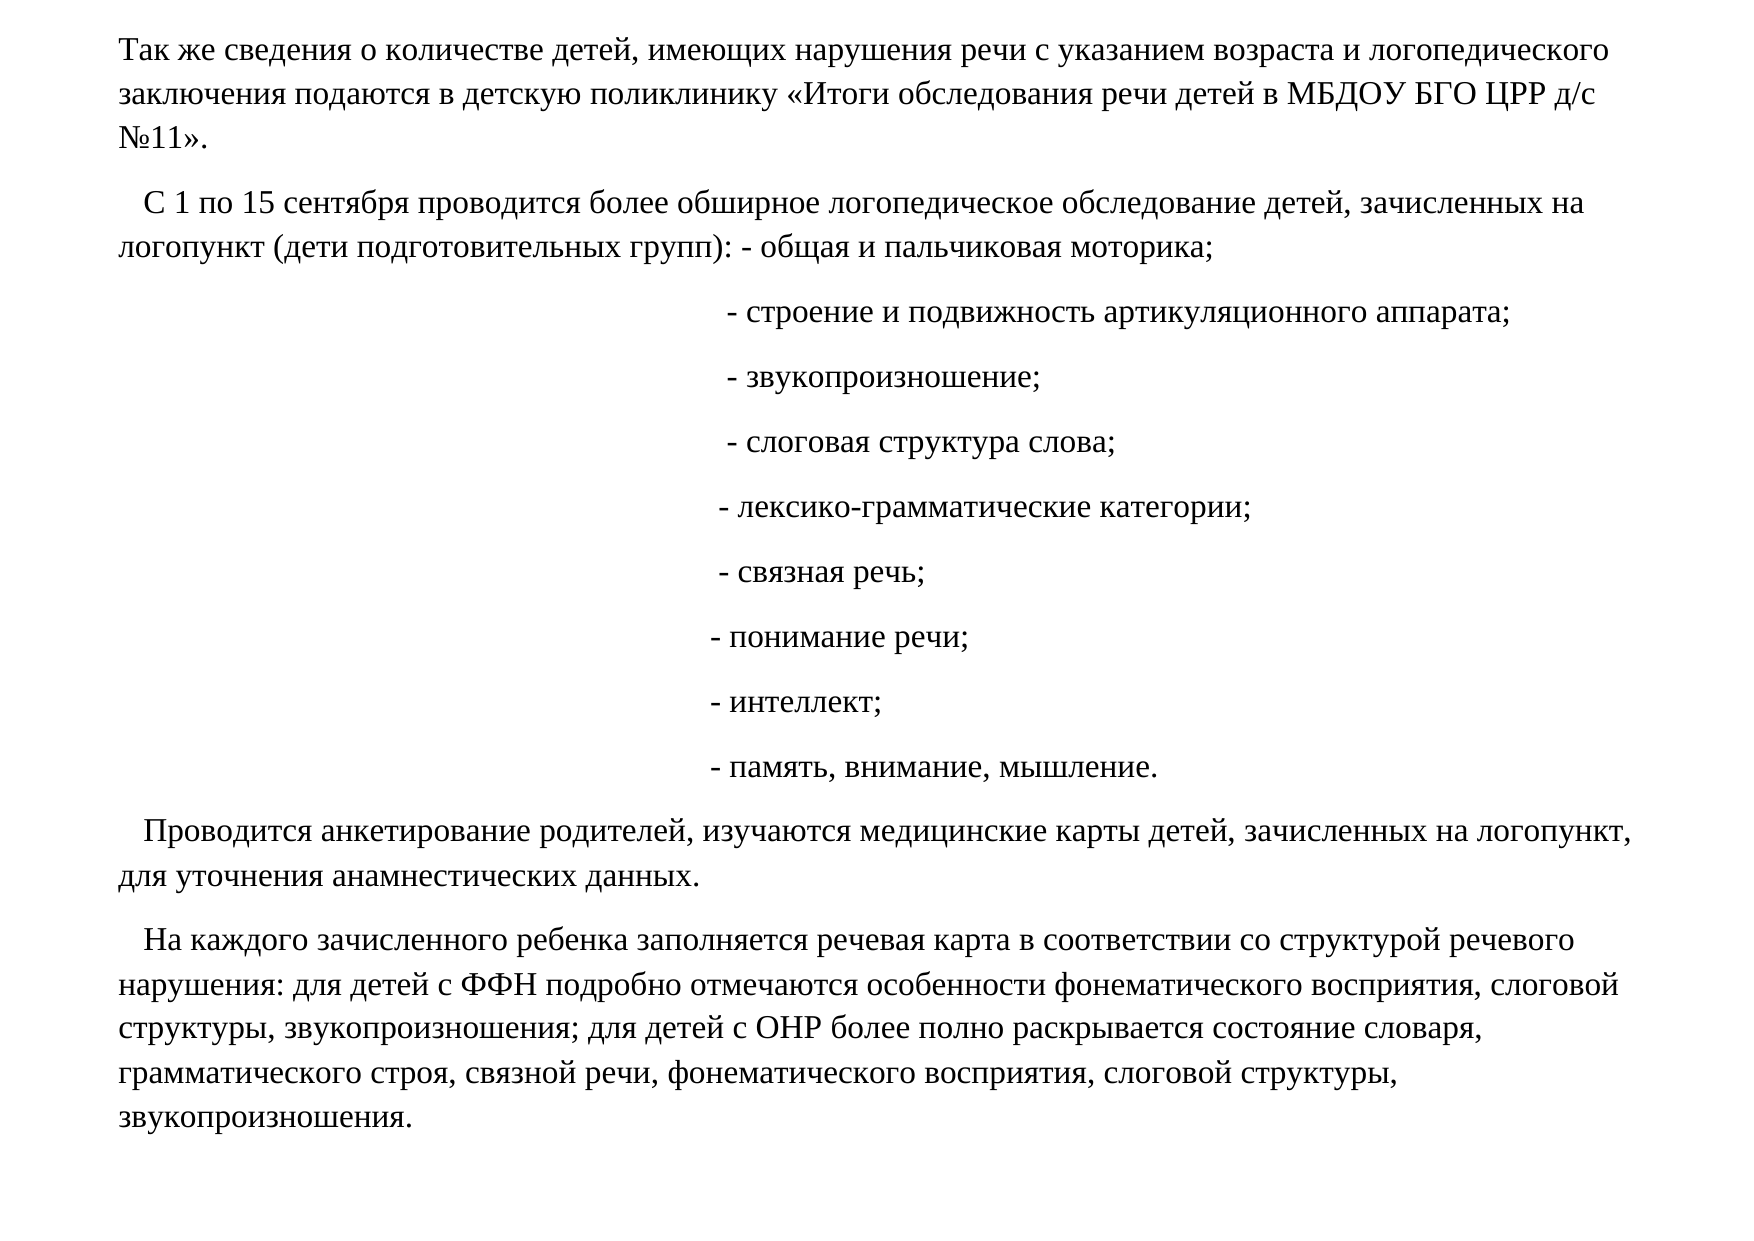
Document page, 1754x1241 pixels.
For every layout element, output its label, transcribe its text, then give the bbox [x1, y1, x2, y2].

text С 1 по 15 сентября проводится более обширное логопедическое обследование детей, зачисленных на логопункт (дети подготовительных групп): - общая и пальчиковая моторика; [118, 183, 1636, 265]
text Так же сведения о количестве детей, имеющих нарушения речи с указанием возраста и логопедического заключения подаются в детскую поликлинику «Итоги обследования речи детей в МБДОУ БГО ЦРР д/с №11». [118, 29, 1636, 156]
text - слоговая структура слова; [118, 421, 1636, 460]
text - связная речь; [118, 551, 1636, 589]
text - память, внимание, мышление. [118, 746, 1636, 784]
text - лексико-грамматические категории; [118, 486, 1636, 524]
text - интеллект; [118, 681, 1636, 719]
text На каждого зачисленного ребенка заполняется речевая карта в соответствии со структурой речевого нарушения: для детей с ФФН подробно отмечаются особенности фонематического восприятия, слоговой структуры, звукопроизношения; для детей с ОНР более полно раскрывается состояние словаря, грамматического строя, связной речи, фонематического восприятия, слоговой структуры, звукопроизношения. [118, 920, 1636, 1134]
text Проводится анкетирование родителей, изучаются медицинские карты детей, зачисленных на логопункт, для уточнения анамнестических данных. [118, 811, 1636, 893]
text - строение и подвижность артикуляционного аппарата; [118, 292, 1636, 330]
text - звукопроизношение; [118, 356, 1636, 395]
text - понимание речи; [118, 616, 1636, 654]
